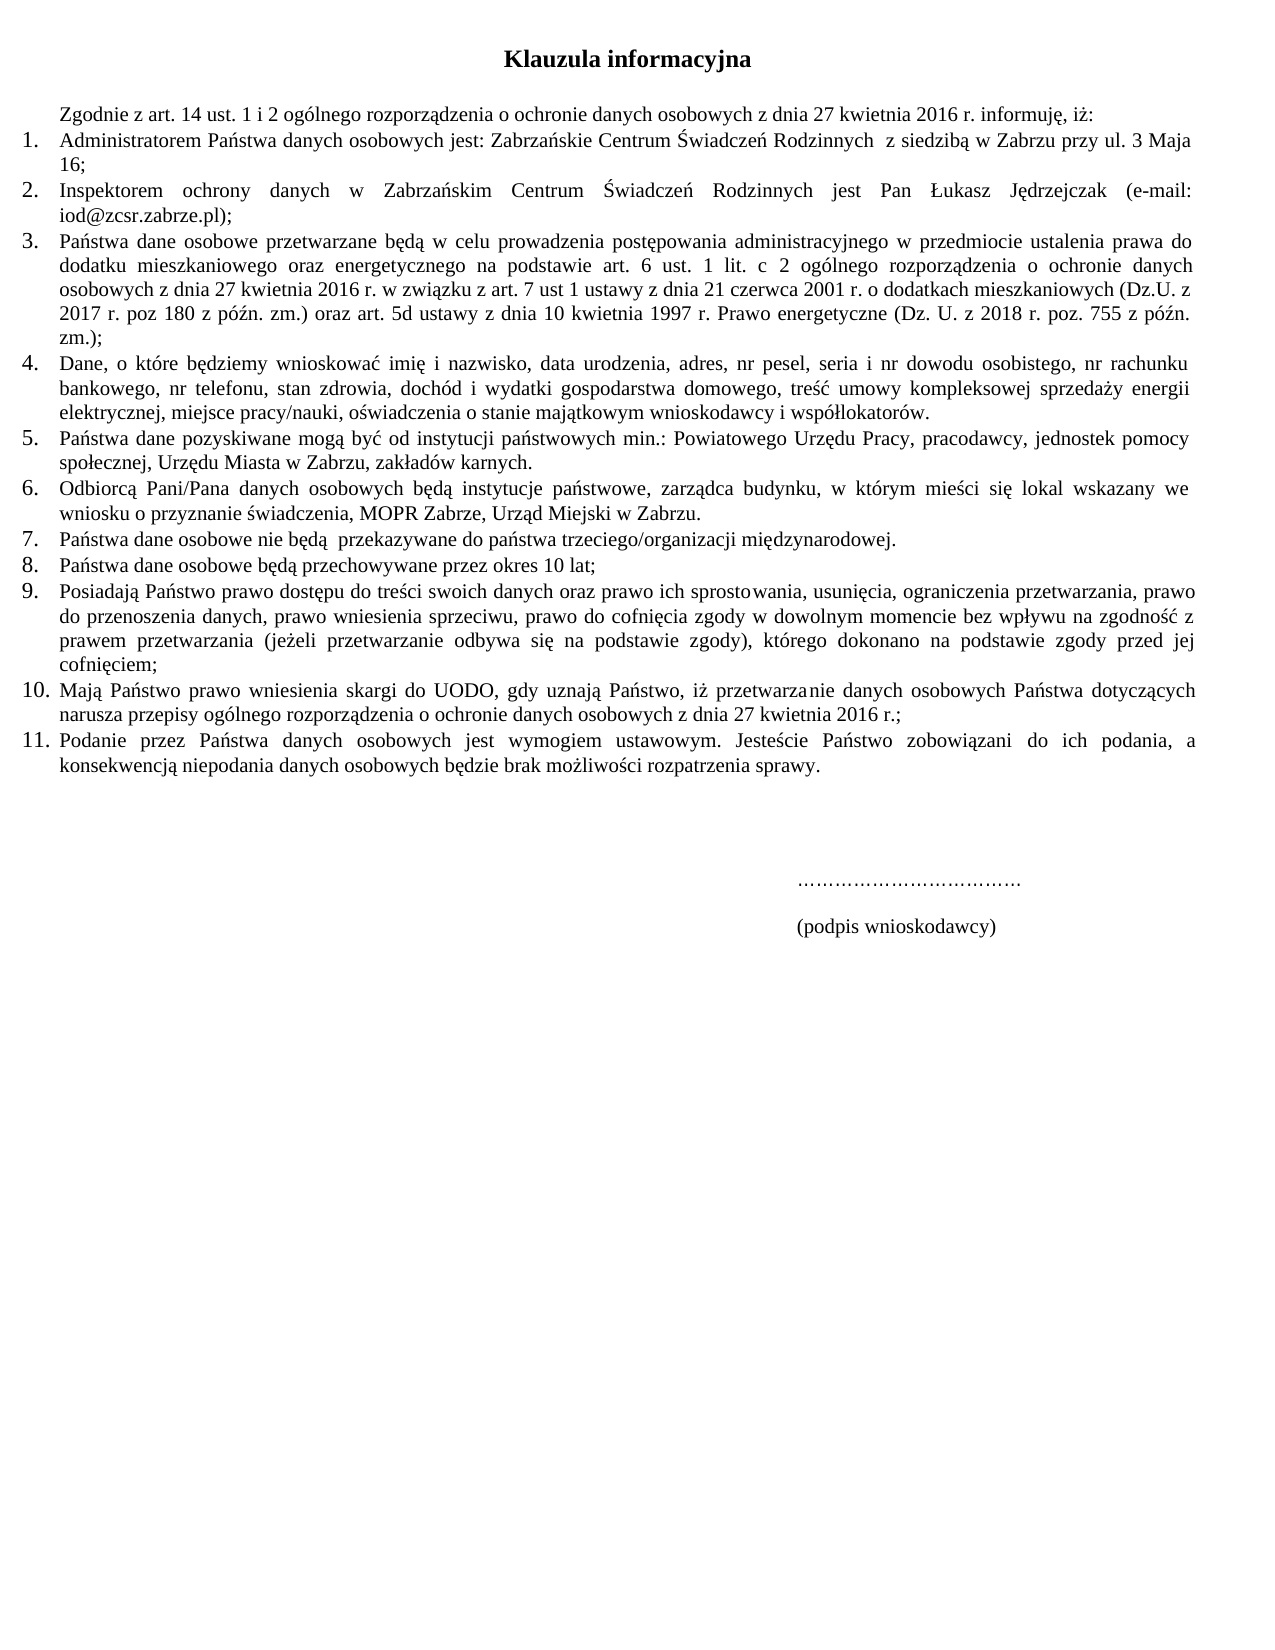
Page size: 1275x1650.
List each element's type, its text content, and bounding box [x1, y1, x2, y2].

list Mają Państwo prawo wniesienia skargi do UODO, gdy uznają Państwo, iż przetwarzanie danych osobowych Państwa dotyczących narusza przepisy ogólnego rozporządzenia o ochronie danych osobowych z dnia 27 kwietnia 2016 r.; [22, 676, 1196, 726]
list Inspektorem ochrony danych w Zabrzańskim Centrum Świadczeń Rodzinnych jest Pan Łukasz Jędrzejczak (e-mail: iod@zcsr.zabrze.pl); [22, 176, 1193, 227]
list Dane, o które będziemy wnioskować imię i nazwisko, data urodzenia, adres, nr pesel, seria i nr dowodu osobistego, nr rachunku bankowego, nr telefonu, stan zdrowia, dochód i wydatki gospodarstwa domowego, treść umowy kompleksowej sprzedaży energii elektrycznej, miejsce pracy/nauki, oświadczenia o stanie majątkowym wnioskodawcy i współlokatorów. [22, 349, 1191, 424]
list Państwa dane osobowe przetwarzane będą w celu prowadzenia postępowania administracyjnego w przedmiocie ustalenia prawa do dodatku mieszkaniowego oraz energetycznego na podstawie art. 6 ust. 1 lit. c 2 ogólnego rozporządzenia o ochronie danych osobowych z dnia 27 kwietnia 2016 r. w związku z art. 7 ust 1 ustawy z dnia 21 czerwca 2001 r. o dodatkach mieszkaniowych (Dz.U. z 2017 r. poz 180 z późn. zm.) oraz art. 5d ustawy z dnia 10 kwietnia 1997 r. Prawo energetyczne (Dz. U. z 2018 r. poz. 755 z późn. zm.); [22, 227, 1193, 349]
text (podpis wnioskodawcy) [723, 914, 1196, 938]
list Odbiorcą Pani/Pana danych osobowych będą instytucje państwowe, zarządca budynku, w którym mieści się lokal wskazany we wniosku o przyznanie świadczenia, MOPR Zabrze, Urząd Miejski w Zabrzu. [22, 474, 1191, 525]
list Administratorem Państwa danych osobowych jest: Zabrzańskie Centrum Świadczeń Rodzinnych z siedzibą w Zabrzu przy ul. 3 Maja 16; [22, 126, 1193, 176]
list Posiadają Państwo prawo dostępu do treści swoich danych oraz prawo ich sprostowania, usunięcia, ograniczenia przetwarzania, prawo do przenoszenia danych, prawo wniesienia sprzeciwu, prawo do cofnięcia zgody w dowolnym momencie bez wpływu na zgodność z prawem przetwarzania (jeżeli przetwarzanie odbywa się na podstawie zgody), którego dokonano na podstawie zgody przed jej cofnięciem; [22, 577, 1196, 676]
list Państwa dane pozyskiwane mogą być od instytucji państwowych min.: Powiatowego Urzędu Pracy, pracodawcy, jednostek pomocy społecznej, Urzędu Miasta w Zabrzu, zakładów karnych. [22, 424, 1191, 474]
text ……………………………… [723, 865, 1196, 892]
list Państwa dane osobowe będą przechowywane przez okres 10 lat; [22, 551, 1196, 577]
list Państwa dane osobowe nie będą przekazywane do państwa trzeciego/organizacji międzynarodowej. [22, 525, 1191, 551]
text Zgodnie z art. 14 ust. 1 i 2 ogólnego rozporządzenia o ochronie danych osobowych z dnia 27 kwietnia 2016 r. informuję, iż: [59, 102, 1196, 126]
text Klauzula informacyjna [59, 44, 1196, 73]
list Podanie przez Państwa danych osobowych jest wymogiem ustawowym. Jesteście Państwo zobowiązani do ich podania, a konsekwencją niepodania danych osobowych będzie brak możliwości rozpatrzenia sprawy. [22, 726, 1196, 777]
